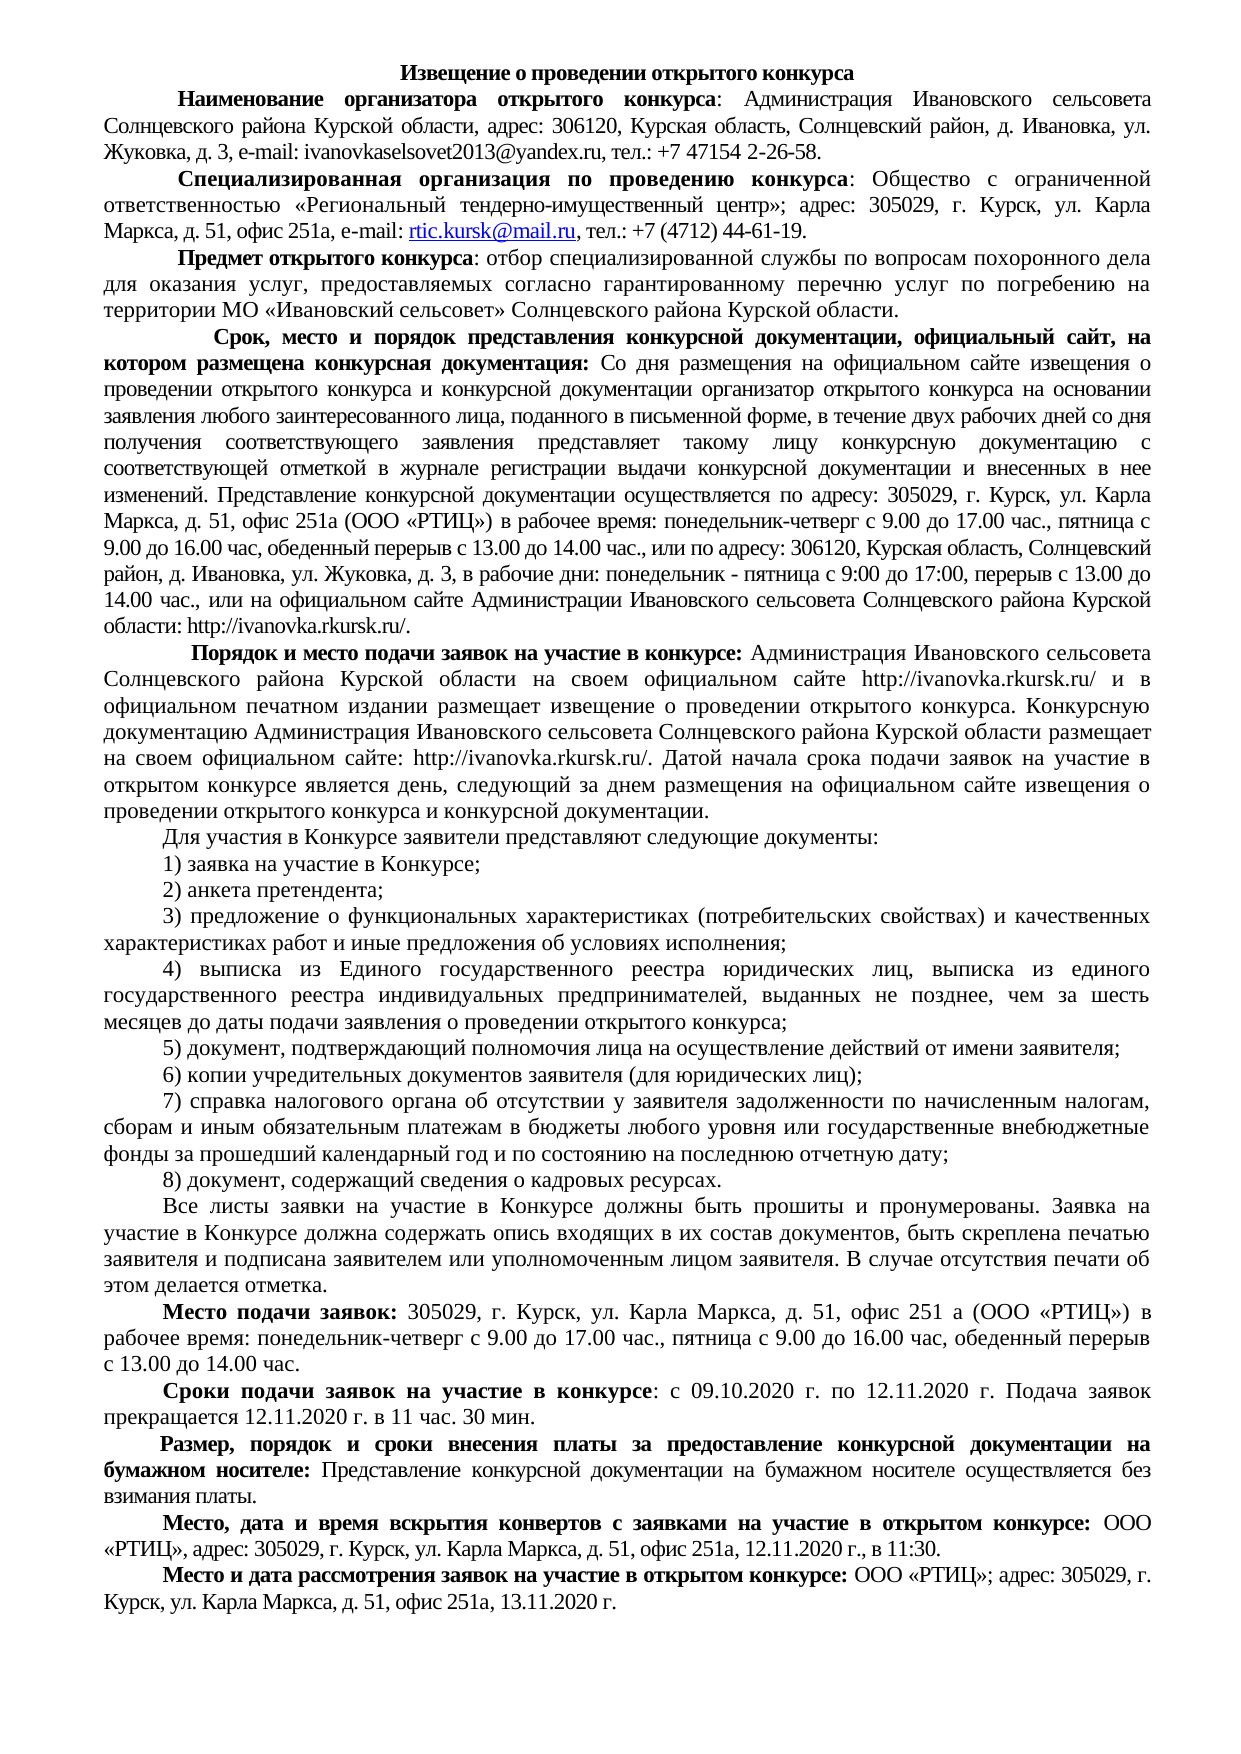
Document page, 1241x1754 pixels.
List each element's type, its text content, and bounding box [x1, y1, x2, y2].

text Порядок и место подачи заявок на участие в конкурсе: Администрация Ивановского сельсовета Солнцевского района Курской области на своем официальном сайте http://ivanovka.rkursk.ru/ и в официальном печатном издании размещает извещение о проведении открытого конкурса. Конкурсную документацию Администрация Ивановского сельсовета Солнцевского района Курской области размещает на своем официальном сайте: http://ivanovka.rkursk.ru/. Датой начала срока подачи заявок на участие в открытом конкурсе является день, следующий за днем размещения на официальном сайте извещения о проведении открытого конкурса и конкурсной документации. [103, 639, 1152, 823]
text Наименование организатора открытого конкурса: Администрация Ивановского сельсовета Солнцевского района Курской области, адрес: 306120, Курская область, Солнцевский район, д. Ивановка, ул. Жуковка, д. 3, e-mail: ivanovkaselsovet2013@yandex.ru, тел.: +7 47154 2-26-58. [103, 86, 1152, 164]
text 5) документ, подтверждающий полномочия лица на осуществление действий от имени заявителя; [103, 1034, 1152, 1061]
text 1) заявка на участие в Конкурсе; [103, 850, 1152, 876]
text Предмет открытого конкурса: отбор специализированной службы по вопросам похоронного дела для оказания услуг, предоставляемых согласно гарантированному перечню услуг по погребению на территории МО «Ивановский сельсовет» Солнцевского района Курской области. [103, 244, 1152, 323]
text 6) копии учредительных документов заявителя (для юридических лиц); [103, 1061, 1152, 1087]
text Все листы заявки на участие в Конкурсе должны быть прошиты и пронумерованы. Заявка на участие в Конкурсе должна содержать опись входящих в их состав документов, быть скреплена печатью заявителя и подписана заявителем или уполномоченным лицом заявителя. В случае отсутствия печати об этом делается отметка. [103, 1192, 1152, 1298]
text 4) выписка из Единого государственного реестра юридических лиц, выписка из единого государственного реестра индивидуальных предпринимателей, выданных не позднее, чем за шесть месяцев до даты подачи заявления о проведении открытого конкурса; [103, 955, 1152, 1034]
text Место и дата рассмотрения заявок на участие в открытом конкурсе: ООО «РТИЦ»; адрес: 305029, г. Курск, ул. Карла Маркса, д. 51, офис 251а, 13.11.2020 г. [103, 1561, 1152, 1614]
text Специализированная организация по проведению конкурса: Общество с ограниченной ответственностью «Региональный тендерно-имущественный центр»; адрес: 305029, г. Курск, ул. Карла Маркса, д. 51, офис 251а, e-mail: rtic.kursk@mail.ru, тел.: +7 (4712) 44-61-19. [103, 164, 1152, 244]
text 2) анкета претендента; [103, 876, 1152, 902]
text 8) документ, содержащий сведения о кадровых ресурсах. [103, 1166, 1152, 1192]
text Извещение о проведении открытого конкурса [103, 59, 1152, 86]
text Место подачи заявок: 305029, г. Курск, ул. Карла Маркса, д. 51, офис 251 а (ООО «РТИЦ») в рабочее время: понедельник-четверг с 9.00 до 17.00 час., пятница с 9.00 до 16.00 час, обеденный перерыв с 13.00 до 14.00 час. [103, 1298, 1152, 1377]
text Размер, порядок и сроки внесения платы за предоставление конкурсной документации на бумажном носителе: Представление конкурсной документации на бумажном носителе осуществляется без взимания платы. [103, 1429, 1152, 1509]
text Для участия в Конкурсе заявители представляют следующие документы: [103, 823, 1152, 850]
text 3) предложение о функциональных характеристиках (потребительских свойствах) и качественных характеристиках работ и иные предложения об условиях исполнения; [103, 902, 1152, 955]
text 7) справка налогового органа об отсутствии у заявителя задолженности по начисленным налогам, сборам и иным обязательным платежам в бюджеты любого уровня или государственные внебюджетные фонды за прошедший календарный год и по состоянию на последнюю отчетную дату; [103, 1087, 1152, 1166]
text Срок, место и порядок представления конкурсной документации, официальный сайт, на котором размещена конкурсная документация: Со дня размещения на официальном сайте извещения о проведении открытого конкурса и конкурсной документации организатор открытого конкурса на основании заявления любого заинтересованного лица, поданного в письменной форме, в течение двух рабочих дней со дня получения соответствующего заявления представляет такому лицу конкурсную документацию с соответствующей отметкой в журнале регистрации выдачи конкурсной документации и внесенных в нее изменений. Представление конкурсной документации осуществляется по адресу: 305029, г. Курск, ул. Карла Маркса, д. 51, офис 251а (ООО «РТИЦ») в рабочее время: понедельник-четверг с 9.00 до 17.00 час., пятница с 9.00 до 16.00 час, обеденный перерыв с 13.00 до 14.00 час., или по адресу: 306120, Курская область, Солнцевский район, д. Ивановка, ул. Жуковка, д. 3, в рабочие дни: понедельник - пятница с 9:00 до 17:00, перерыв с 13.00 до 14.00 час., или на официальном сайте Администрации Ивановского сельсовета Солнцевского района Курской области: http://ivanovka.rkursk.ru/. [103, 323, 1152, 639]
text Место, дата и время вскрытия конвертов с заявками на участие в открытом конкурсе: ООО «РТИЦ», адрес: 305029, г. Курск, ул. Карла Маркса, д. 51, офис 251а, 12.11.2020 г., в 11:30. [103, 1509, 1152, 1561]
text Сроки подачи заявок на участие в конкурсе: с 09.10.2020 г. по 12.11.2020 г. Подача заявок прекращается 12.11.2020 г. в 11 час. 30 мин. [103, 1377, 1152, 1429]
